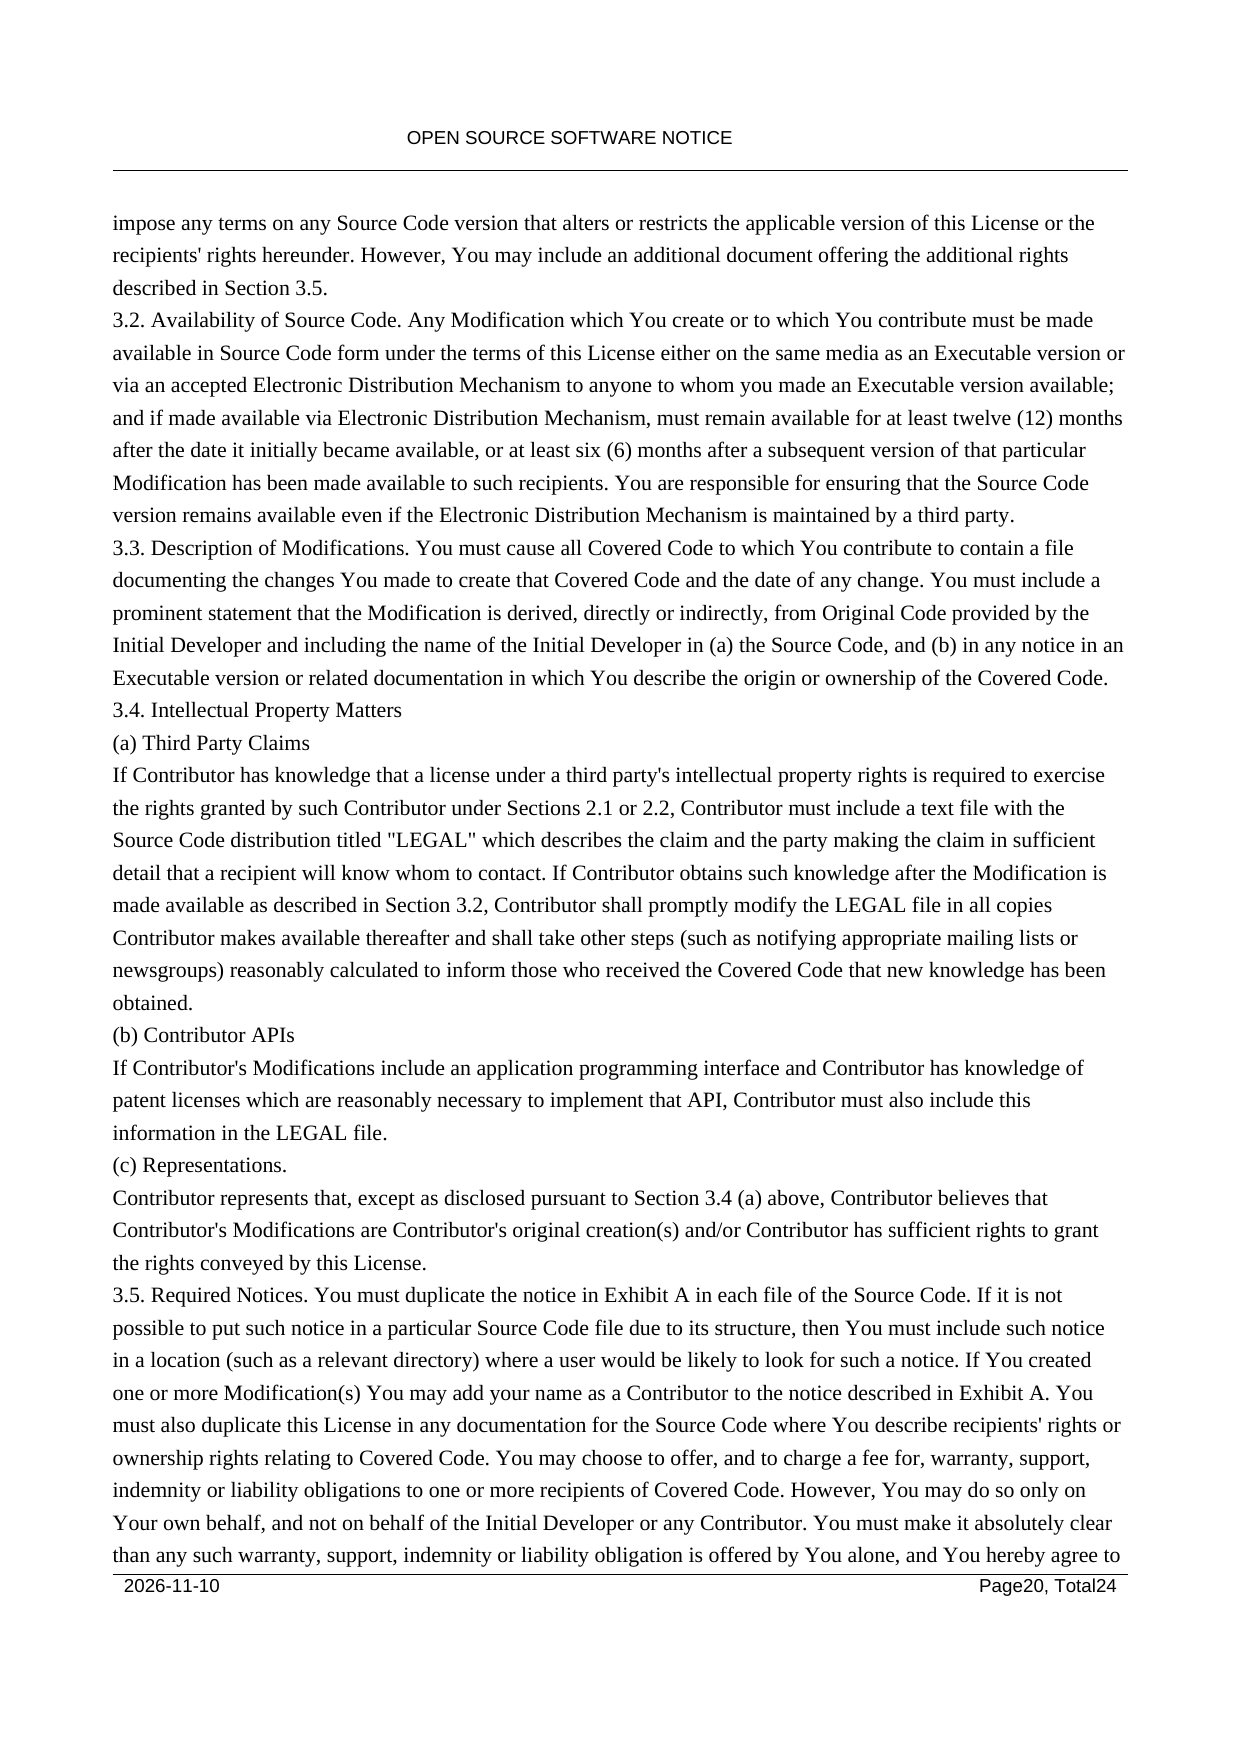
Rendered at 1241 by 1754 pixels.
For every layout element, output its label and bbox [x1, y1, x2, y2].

text [112, 206, 1128, 1571]
